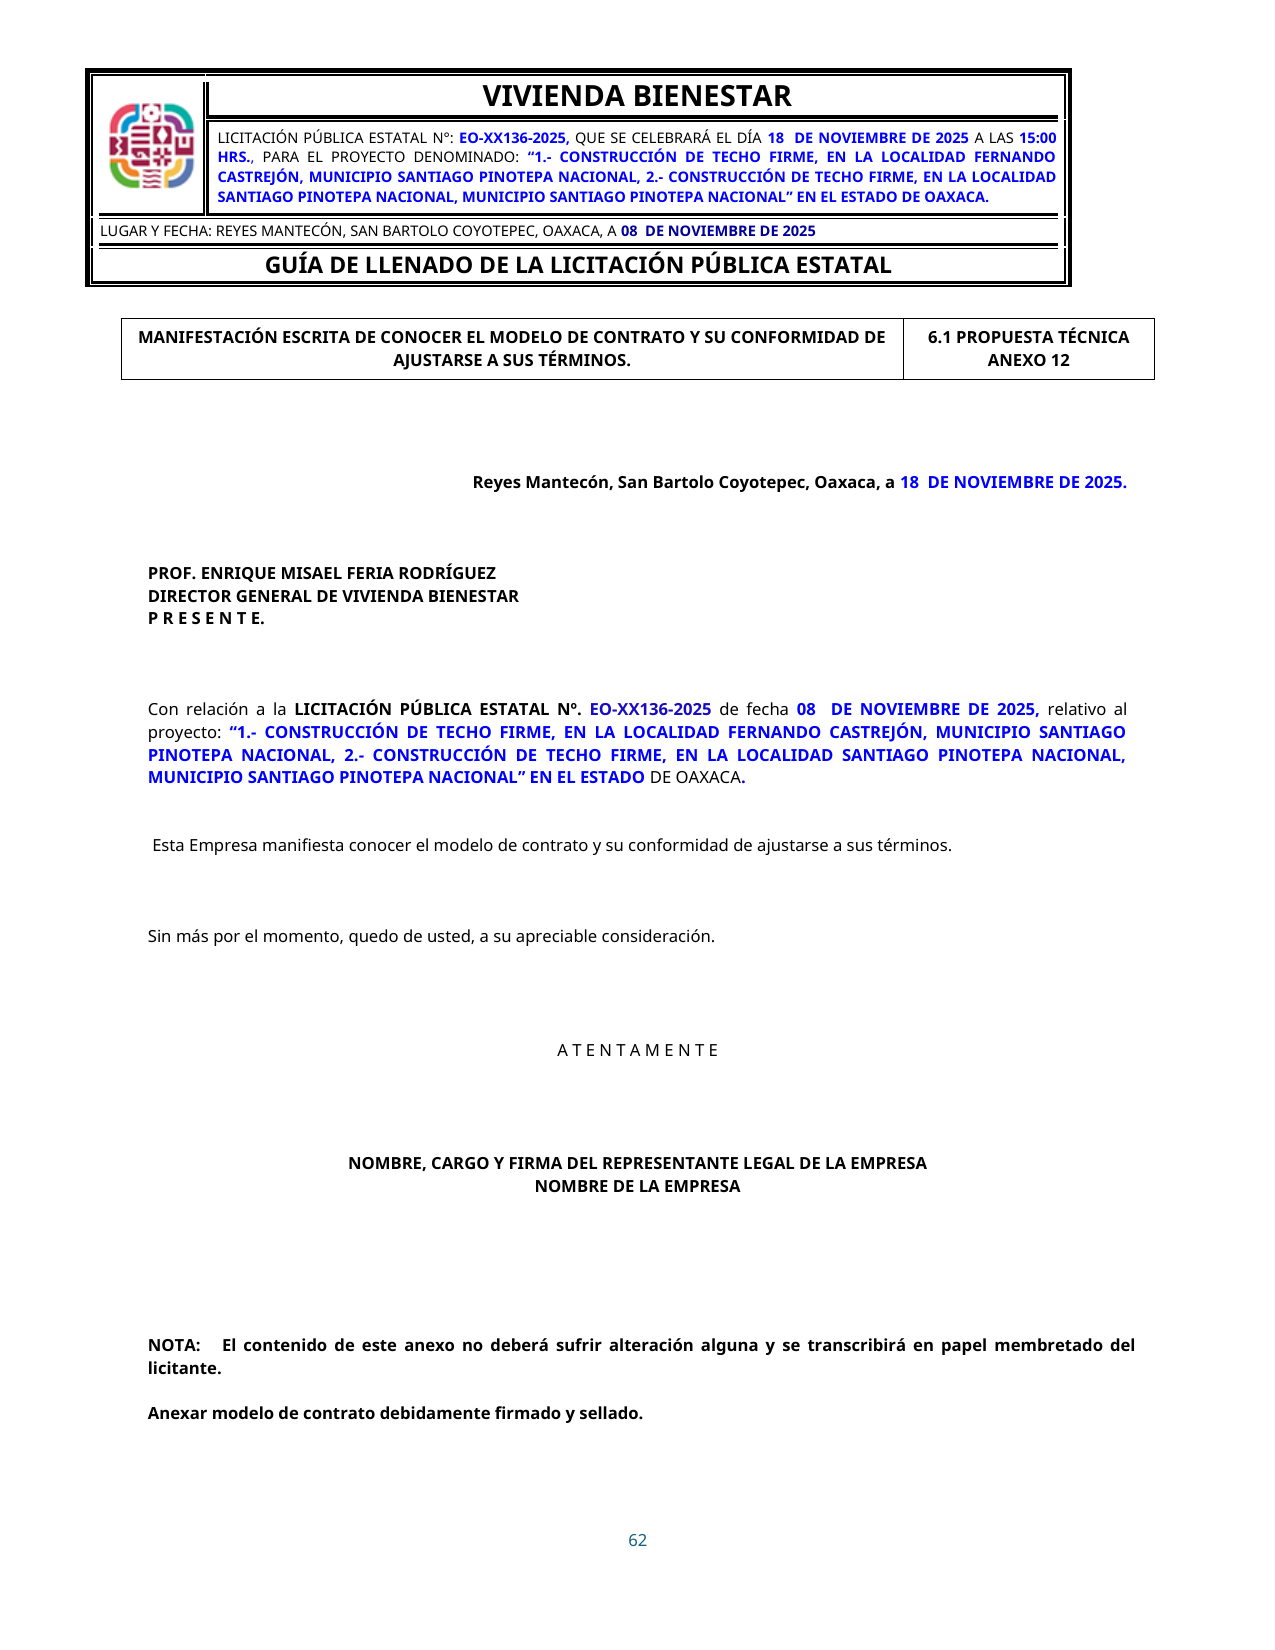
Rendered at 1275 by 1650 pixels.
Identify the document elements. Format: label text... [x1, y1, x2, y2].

text PROF. ENRIQUE MISAEL FERIA RODRÍGUEZ [148, 561, 1127, 584]
text NOMBRE, CARGO Y FIRMA DEL REPRESENTANTE LEGAL DE LA EMPRESA [148, 1152, 1127, 1174]
text DIRECTOR GENERAL DE VIVIENDA BIENESTAR [148, 584, 1127, 607]
picture [98, 95, 203, 194]
list Con relación a la LICITACIÓN PÚBLICA ESTATAL Nº. EO-XX136-2025 de fecha 08 DE NOVIEMBRE DE 2025, relativo al proyecto: “1.- CONSTRUCCIÓN DE TECHO FIRME, EN LA LOCALIDAD FERNANDO CASTREJÓN, MUNICIPIO SANTIAGO PINOTEPA NACIONAL, 2.- CONSTRUCCIÓN DE TECHO FIRME, EN LA LOCALIDAD SANTIAGO PINOTEPA NACIONAL, MUNICIPIO SANTIAGO PINOTEPA NACIONAL” EN EL ESTADO DE OAXACA. [148, 698, 1127, 788]
text Sin más por el momento, quedo de usted, a su apreciable consideración. [148, 925, 1127, 947]
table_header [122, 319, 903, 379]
text Anexar modelo de contrato debidamente firmado y sellado. [148, 1402, 1127, 1424]
text NOMBRE DE LA EMPRESA [148, 1174, 1127, 1197]
text Reyes Mantecón, San Bartolo Coyotepec, Oaxaca, a 18 DE NOVIEMBRE DE 2025. [148, 471, 1127, 493]
text Esta Empresa manifiesta conocer el modelo de contrato y su conformidad de ajustarse a sus términos. [148, 834, 1127, 857]
text NOTA: El contenido de este anexo no deberá sufrir alteración alguna y se transcribirá en papel membretado del licitante. [148, 1333, 1137, 1379]
text A T E N T A M E N T E [148, 1038, 1127, 1061]
text P R E S E N T E. [148, 607, 1127, 629]
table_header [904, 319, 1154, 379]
